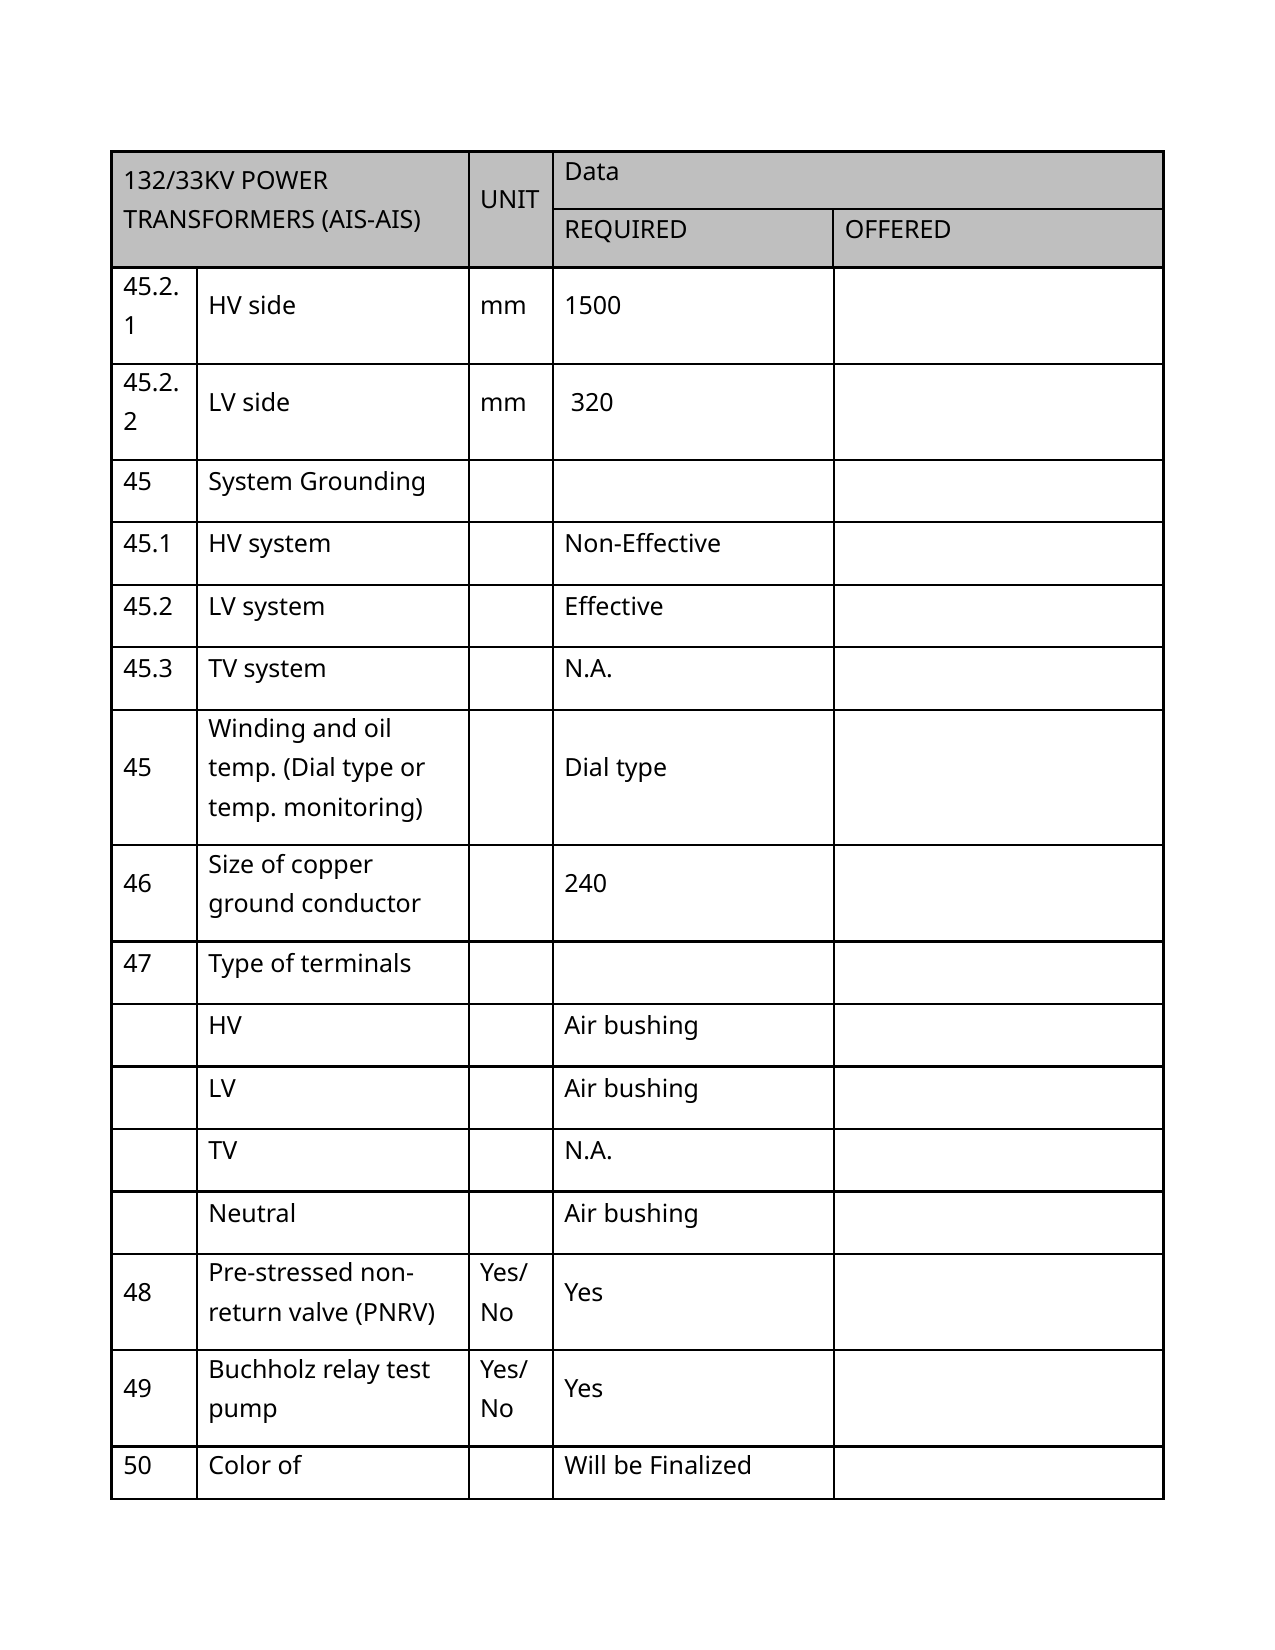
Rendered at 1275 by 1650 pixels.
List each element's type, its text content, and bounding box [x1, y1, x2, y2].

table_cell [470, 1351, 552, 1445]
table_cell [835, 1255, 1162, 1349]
table_header Data [554, 153, 1162, 208]
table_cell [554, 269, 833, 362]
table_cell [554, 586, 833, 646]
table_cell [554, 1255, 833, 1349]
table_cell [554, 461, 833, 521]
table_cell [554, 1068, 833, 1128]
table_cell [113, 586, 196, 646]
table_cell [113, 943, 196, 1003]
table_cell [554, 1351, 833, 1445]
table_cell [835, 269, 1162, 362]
table_cell REQUIRED [554, 210, 832, 266]
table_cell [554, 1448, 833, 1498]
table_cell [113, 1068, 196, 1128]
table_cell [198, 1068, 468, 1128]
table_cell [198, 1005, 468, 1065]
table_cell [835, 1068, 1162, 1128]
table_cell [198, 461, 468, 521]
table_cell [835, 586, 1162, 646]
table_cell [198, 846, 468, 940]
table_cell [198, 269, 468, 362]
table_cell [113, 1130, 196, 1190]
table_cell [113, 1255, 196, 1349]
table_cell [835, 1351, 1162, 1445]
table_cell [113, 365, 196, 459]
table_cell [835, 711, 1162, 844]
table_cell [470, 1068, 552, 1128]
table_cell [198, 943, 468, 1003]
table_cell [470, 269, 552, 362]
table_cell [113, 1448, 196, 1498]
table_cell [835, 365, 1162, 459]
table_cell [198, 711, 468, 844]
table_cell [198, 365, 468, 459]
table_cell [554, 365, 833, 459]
table_header 132/33KV POWER TRANSFORMERS (AIS-AIS) [113, 153, 468, 266]
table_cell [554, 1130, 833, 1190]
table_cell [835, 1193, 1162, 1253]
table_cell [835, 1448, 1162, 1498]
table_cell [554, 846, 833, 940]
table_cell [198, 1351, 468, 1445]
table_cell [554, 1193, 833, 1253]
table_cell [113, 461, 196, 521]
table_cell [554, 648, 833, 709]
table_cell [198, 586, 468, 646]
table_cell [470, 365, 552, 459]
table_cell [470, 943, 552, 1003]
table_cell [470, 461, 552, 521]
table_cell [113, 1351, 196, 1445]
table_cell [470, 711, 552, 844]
table_header UNIT [470, 153, 552, 266]
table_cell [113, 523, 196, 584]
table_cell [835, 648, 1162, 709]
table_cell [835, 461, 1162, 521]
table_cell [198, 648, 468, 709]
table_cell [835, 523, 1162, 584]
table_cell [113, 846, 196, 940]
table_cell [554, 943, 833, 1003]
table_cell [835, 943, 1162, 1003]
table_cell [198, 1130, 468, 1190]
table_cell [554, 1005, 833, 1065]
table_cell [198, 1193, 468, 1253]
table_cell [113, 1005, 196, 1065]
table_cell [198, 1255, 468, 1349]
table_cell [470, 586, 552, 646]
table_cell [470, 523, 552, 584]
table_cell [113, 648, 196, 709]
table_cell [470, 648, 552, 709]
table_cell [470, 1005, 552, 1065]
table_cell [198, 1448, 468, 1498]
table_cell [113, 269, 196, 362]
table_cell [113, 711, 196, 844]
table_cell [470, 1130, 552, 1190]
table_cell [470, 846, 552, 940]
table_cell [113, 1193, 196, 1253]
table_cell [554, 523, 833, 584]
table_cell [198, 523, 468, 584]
table_cell OFFERED [834, 210, 1162, 266]
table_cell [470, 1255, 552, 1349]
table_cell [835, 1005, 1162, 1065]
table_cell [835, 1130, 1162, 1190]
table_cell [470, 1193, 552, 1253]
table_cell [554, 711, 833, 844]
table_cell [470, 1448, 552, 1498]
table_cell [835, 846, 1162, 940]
